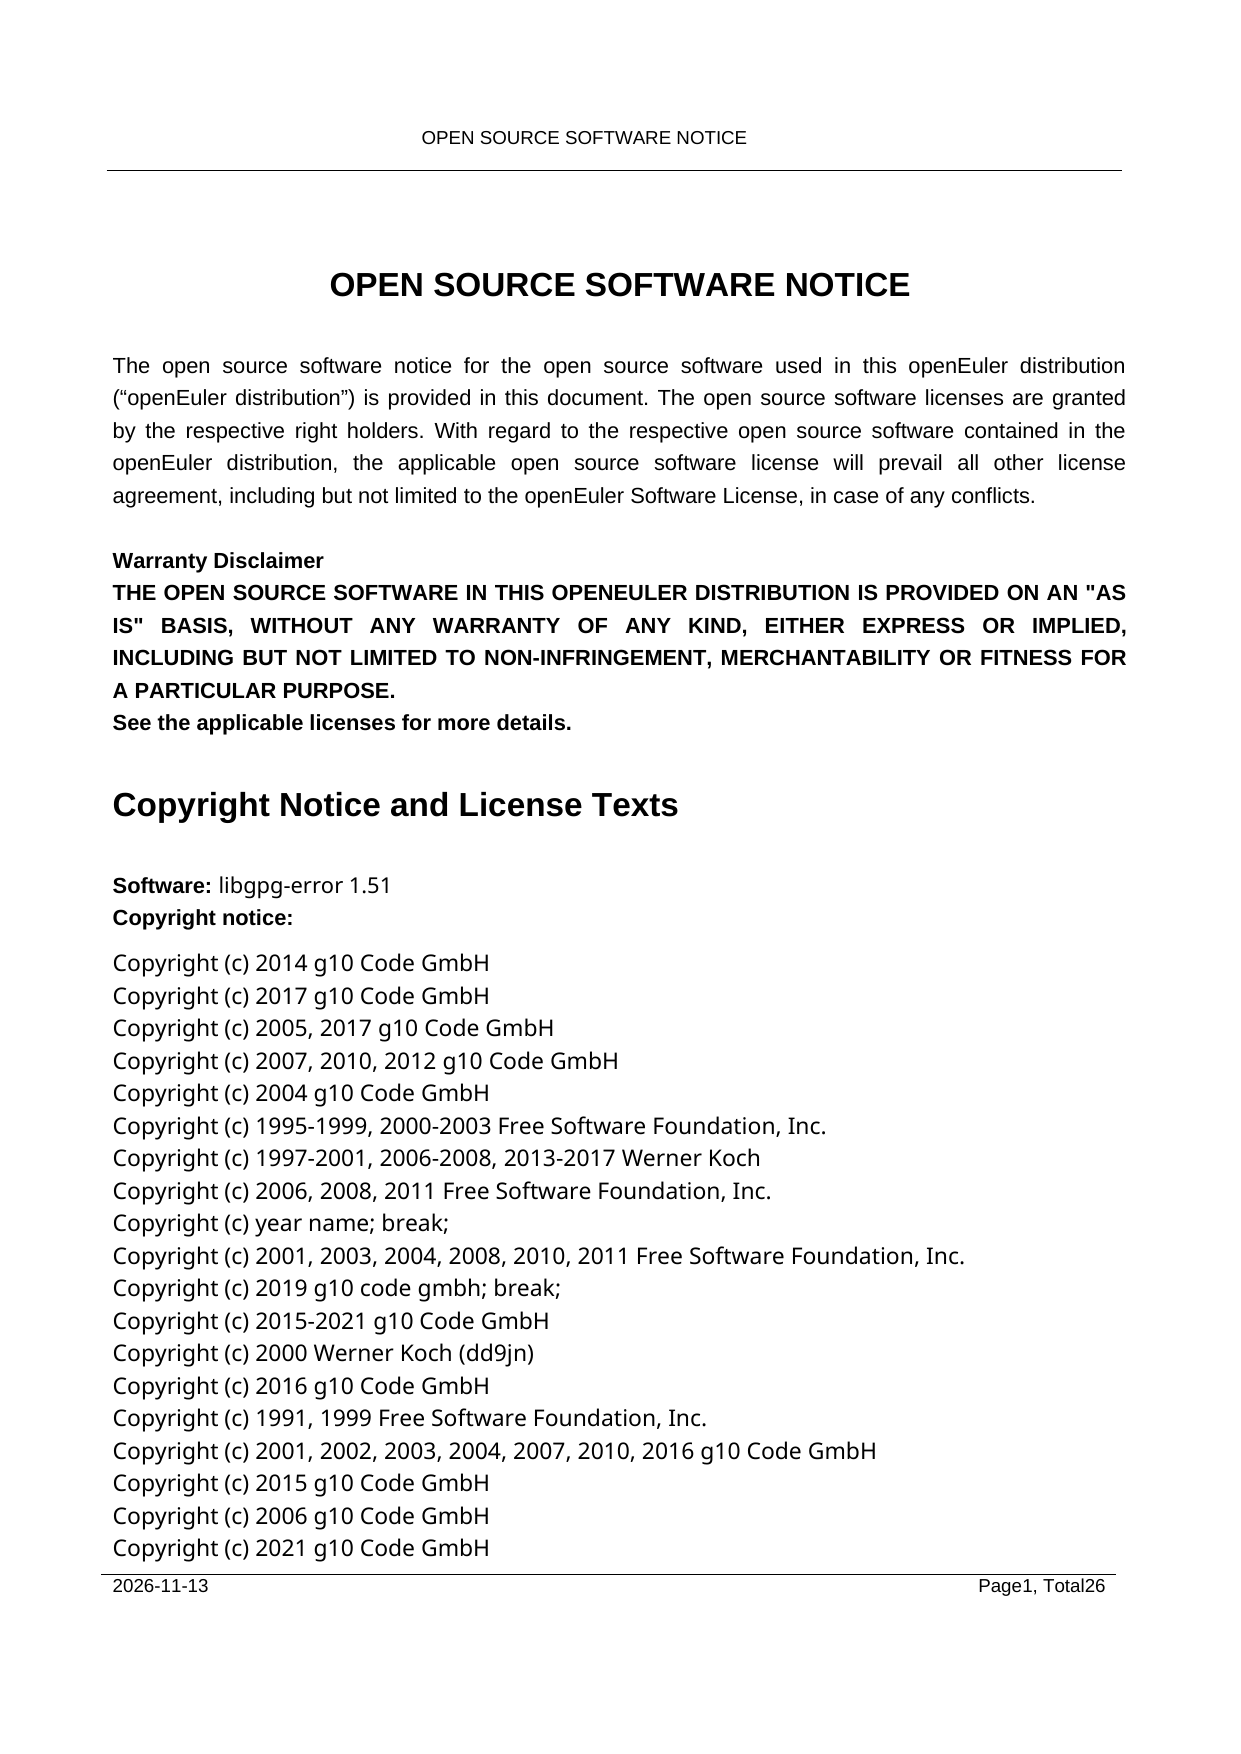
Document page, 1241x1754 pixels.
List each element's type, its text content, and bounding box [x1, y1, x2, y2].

text Copyright Notice and License Texts [112, 771, 1128, 836]
text Copyright notice: [112, 901, 1128, 934]
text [112, 947, 1128, 1564]
text THE OPEN SOURCE SOFTWARE IN THIS OPENEULER DISTRIBUTION IS PROVIDED ON AN "AS IS" BASIS, WITHOUT ANY WARRANTY OF ANY KIND, EITHER EXPRESS OR IMPLIED, INCLUDING BUT NOT LIMITED TO NON-INFRINGEMENT, MERCHANTABILITY OR FITNESS FOR A PARTICULAR PURPOSE. See the applicable licenses for more details. [112, 576, 1128, 739]
title Software: libgpg-error 1.51 [112, 869, 1128, 901]
text Warranty Disclaimer [112, 544, 1128, 576]
text The open source software notice for the open source software used in this openEuler distribution (“openEuler distribution”) is provided in this document. The open source software licenses are granted by the respective right holders. With regard to the respective open source software contained in the openEuler distribution, the applicable open source software license will prevail all other license agreement, including but not limited to the openEuler Software License, in case of any conflicts. [112, 349, 1128, 511]
text OPEN SOURCE SOFTWARE NOTICE [112, 251, 1128, 316]
